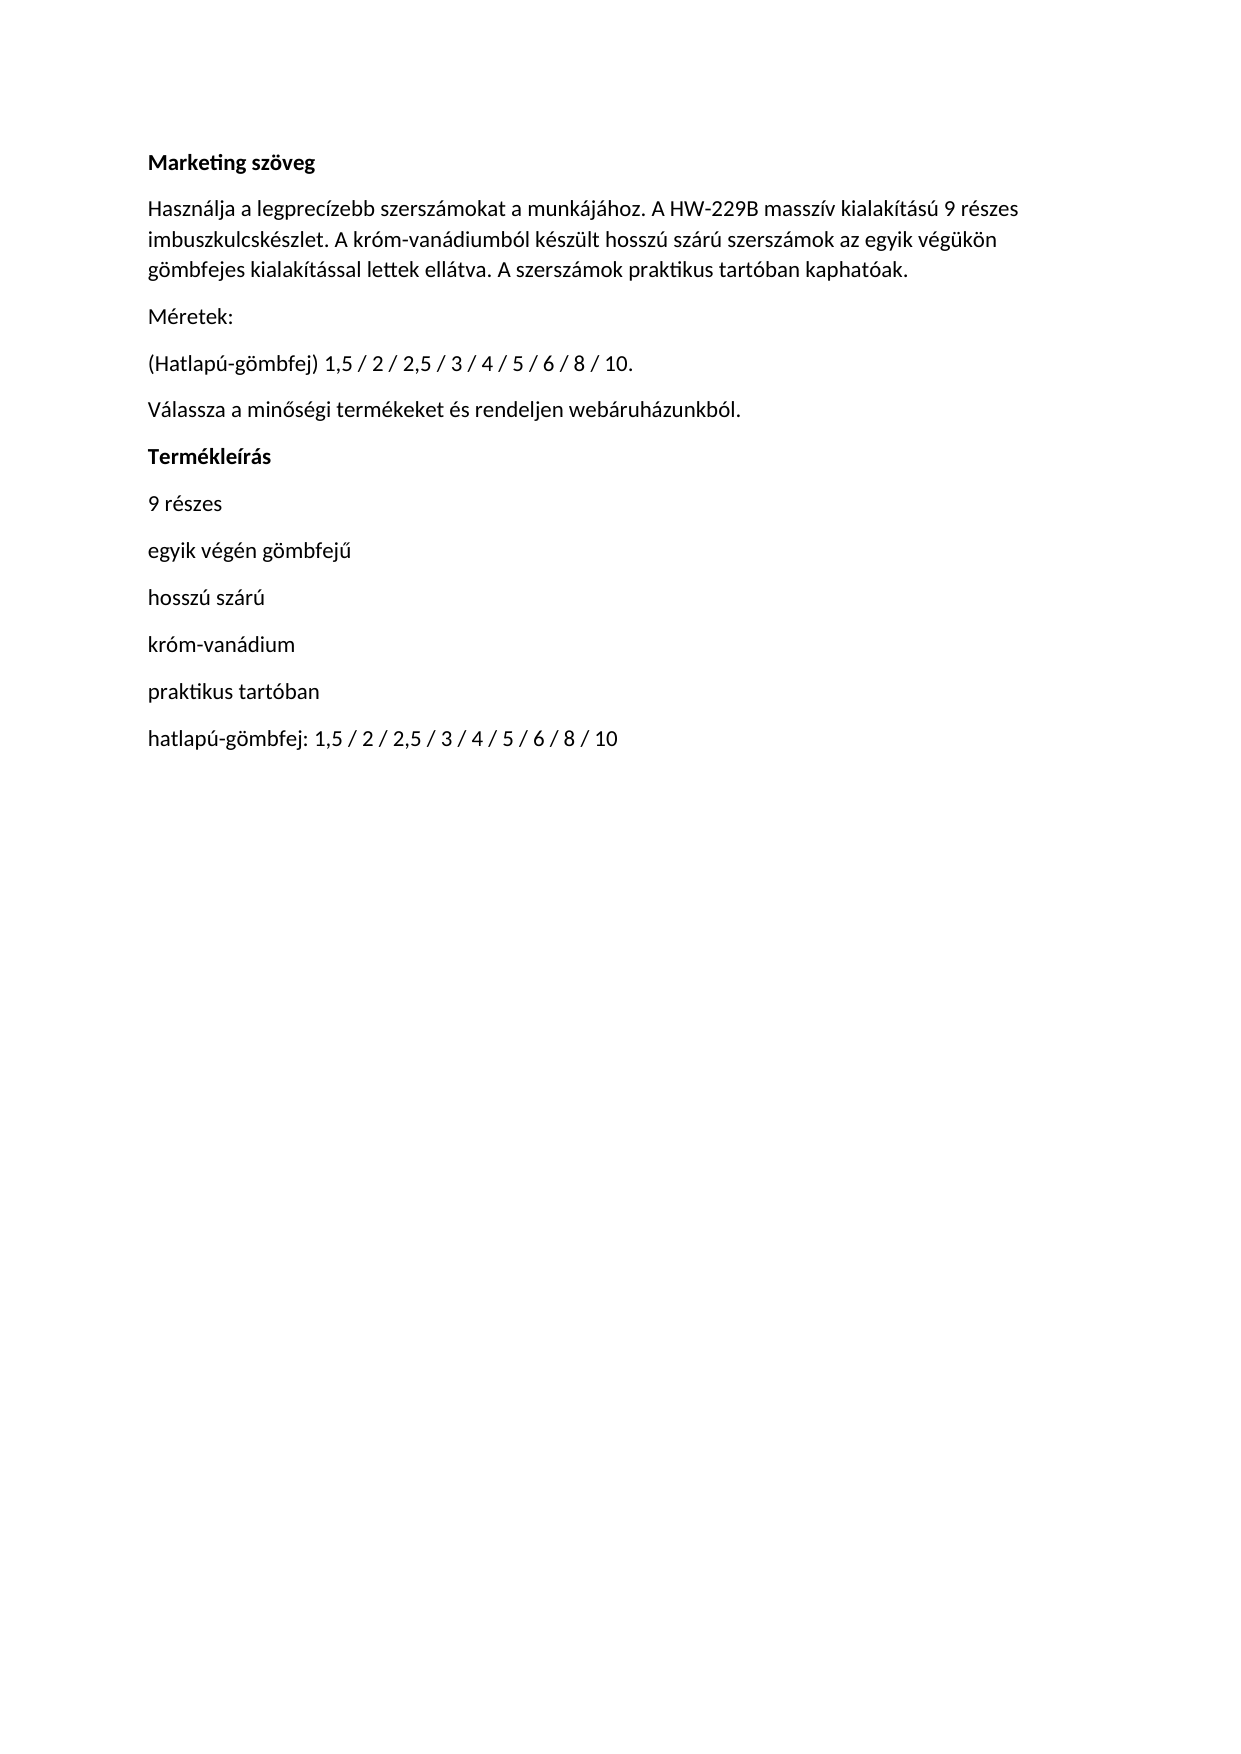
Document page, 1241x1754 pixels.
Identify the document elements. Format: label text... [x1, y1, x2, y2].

text Válassza a minőségi termékeket és rendeljen webáruházunkból. [148, 396, 1093, 423]
text 9 részes [148, 489, 1093, 517]
text egyik végén gömbfejű [148, 536, 1093, 564]
text króm-vanádium [148, 630, 1093, 658]
text Méretek: [148, 302, 1093, 330]
text Használja a legprecízebb szerszámokat a munkájához. A HW-229B masszív kialakítású 9 részes imbuszkulcskészlet. A króm-vanádiumból készült hosszú szárú szerszámok az egyik végükön gömbfejes kialakítással lettek ellátva. A szerszámok praktikus tartóban kaphatóak. [148, 194, 1093, 283]
text Marketing szöveg [148, 148, 1093, 176]
text hosszú szárú [148, 583, 1093, 611]
text Termékleírás [148, 442, 1093, 470]
text (Hatlapú-gömbfej) 1,5 / 2 / 2,5 / 3 / 4 / 5 / 6 / 8 / 10. [148, 349, 1093, 377]
text hatlapú-gömbfej: 1,5 / 2 / 2,5 / 3 / 4 / 5 / 6 / 8 / 10 [148, 724, 1093, 752]
text praktikus tartóban [148, 677, 1093, 705]
